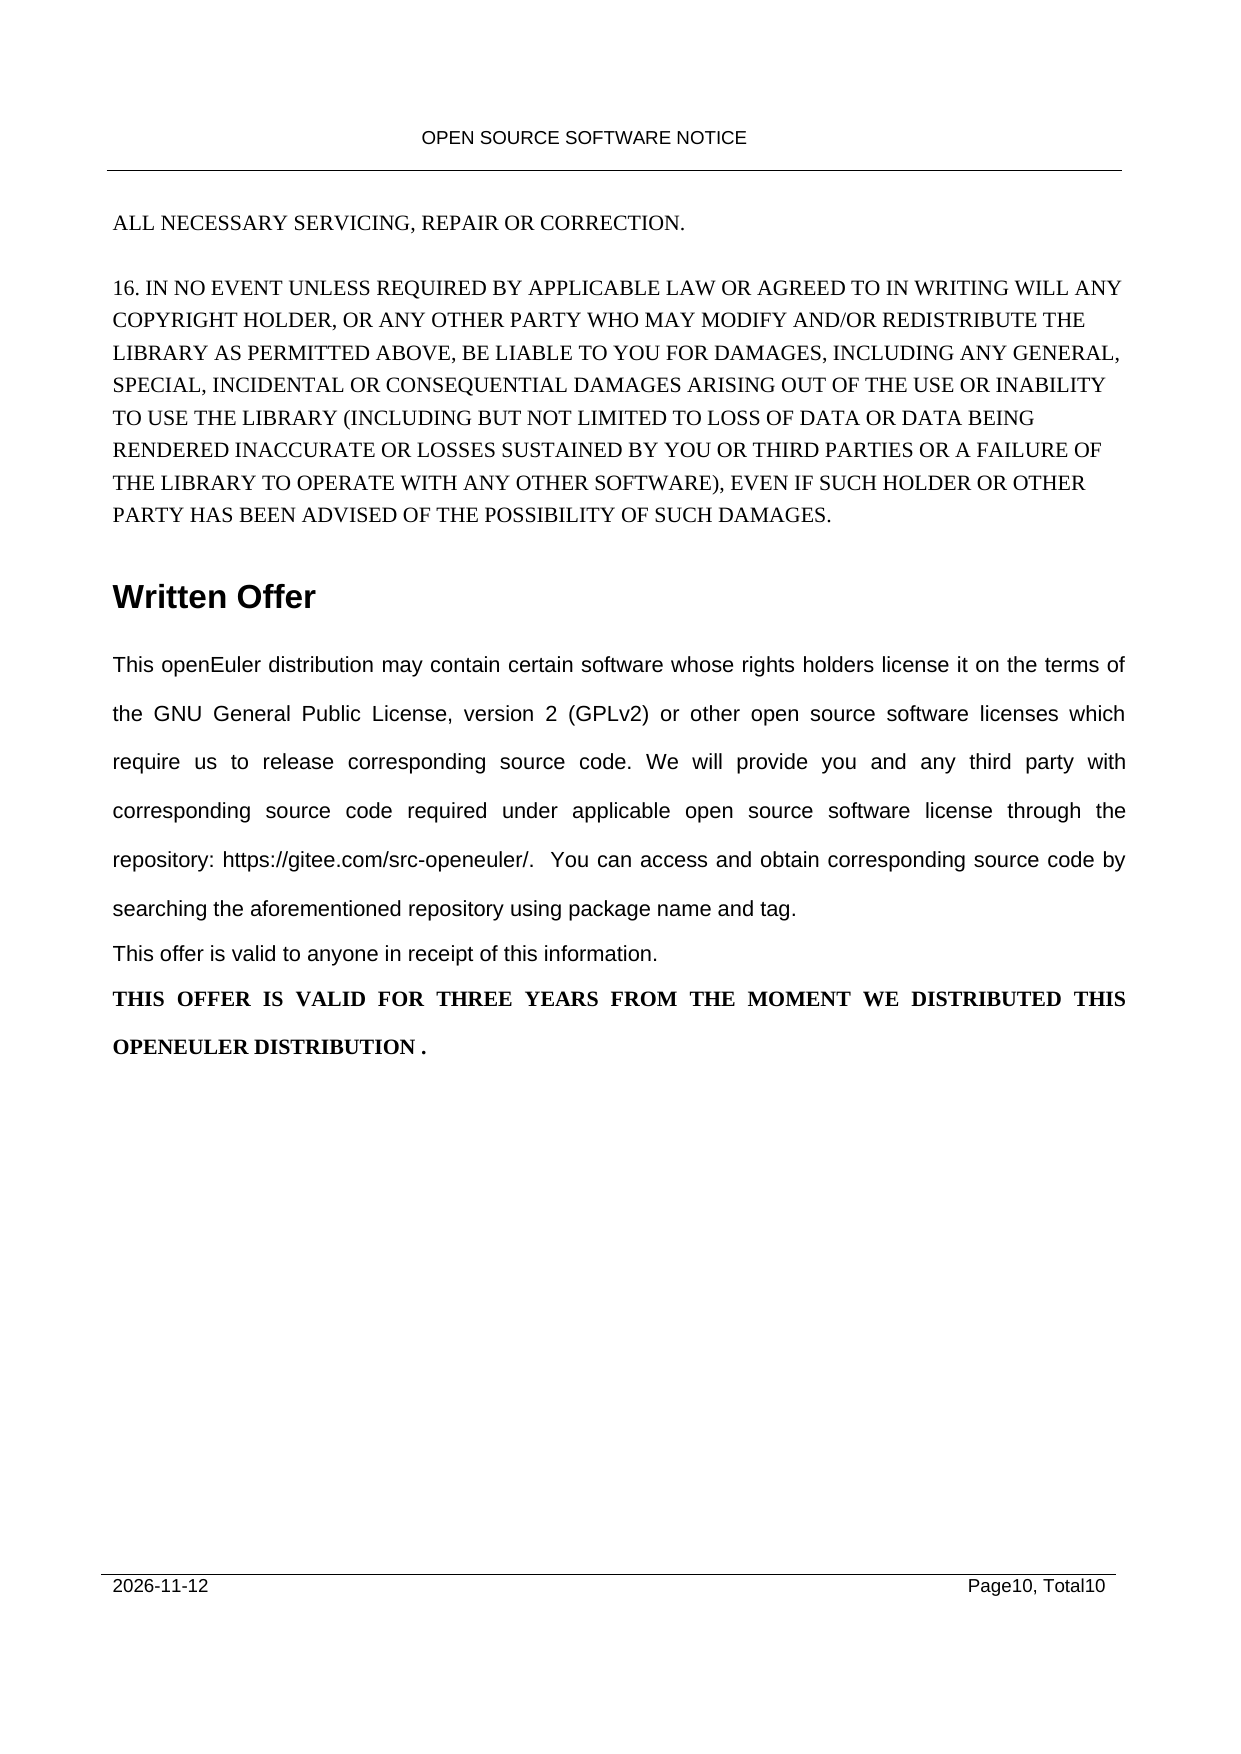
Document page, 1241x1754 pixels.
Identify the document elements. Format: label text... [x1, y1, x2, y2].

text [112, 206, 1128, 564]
text This offer is valid to anyone in receipt of this information. [112, 937, 1128, 969]
text This openEuler distribution may contain certain software whose rights holders license it on the terms of the GNU General Public License, version 2 (GPLv2) or other open source software licenses which require us to release corresponding source code. We will provide you and any third party with corresponding source code required under applicable open source software license through the repository: https://gitee.com/src-openeuler/. You can access and obtain corresponding source code by searching the aforementioned repository using package name and tag. [112, 648, 1128, 924]
text Written Offer [112, 564, 1128, 629]
text THIS OFFER IS VALID FOR THREE YEARS FROM THE MOMENT WE DISTRIBUTED THIS OPENEULER DISTRIBUTION . [112, 982, 1128, 1063]
